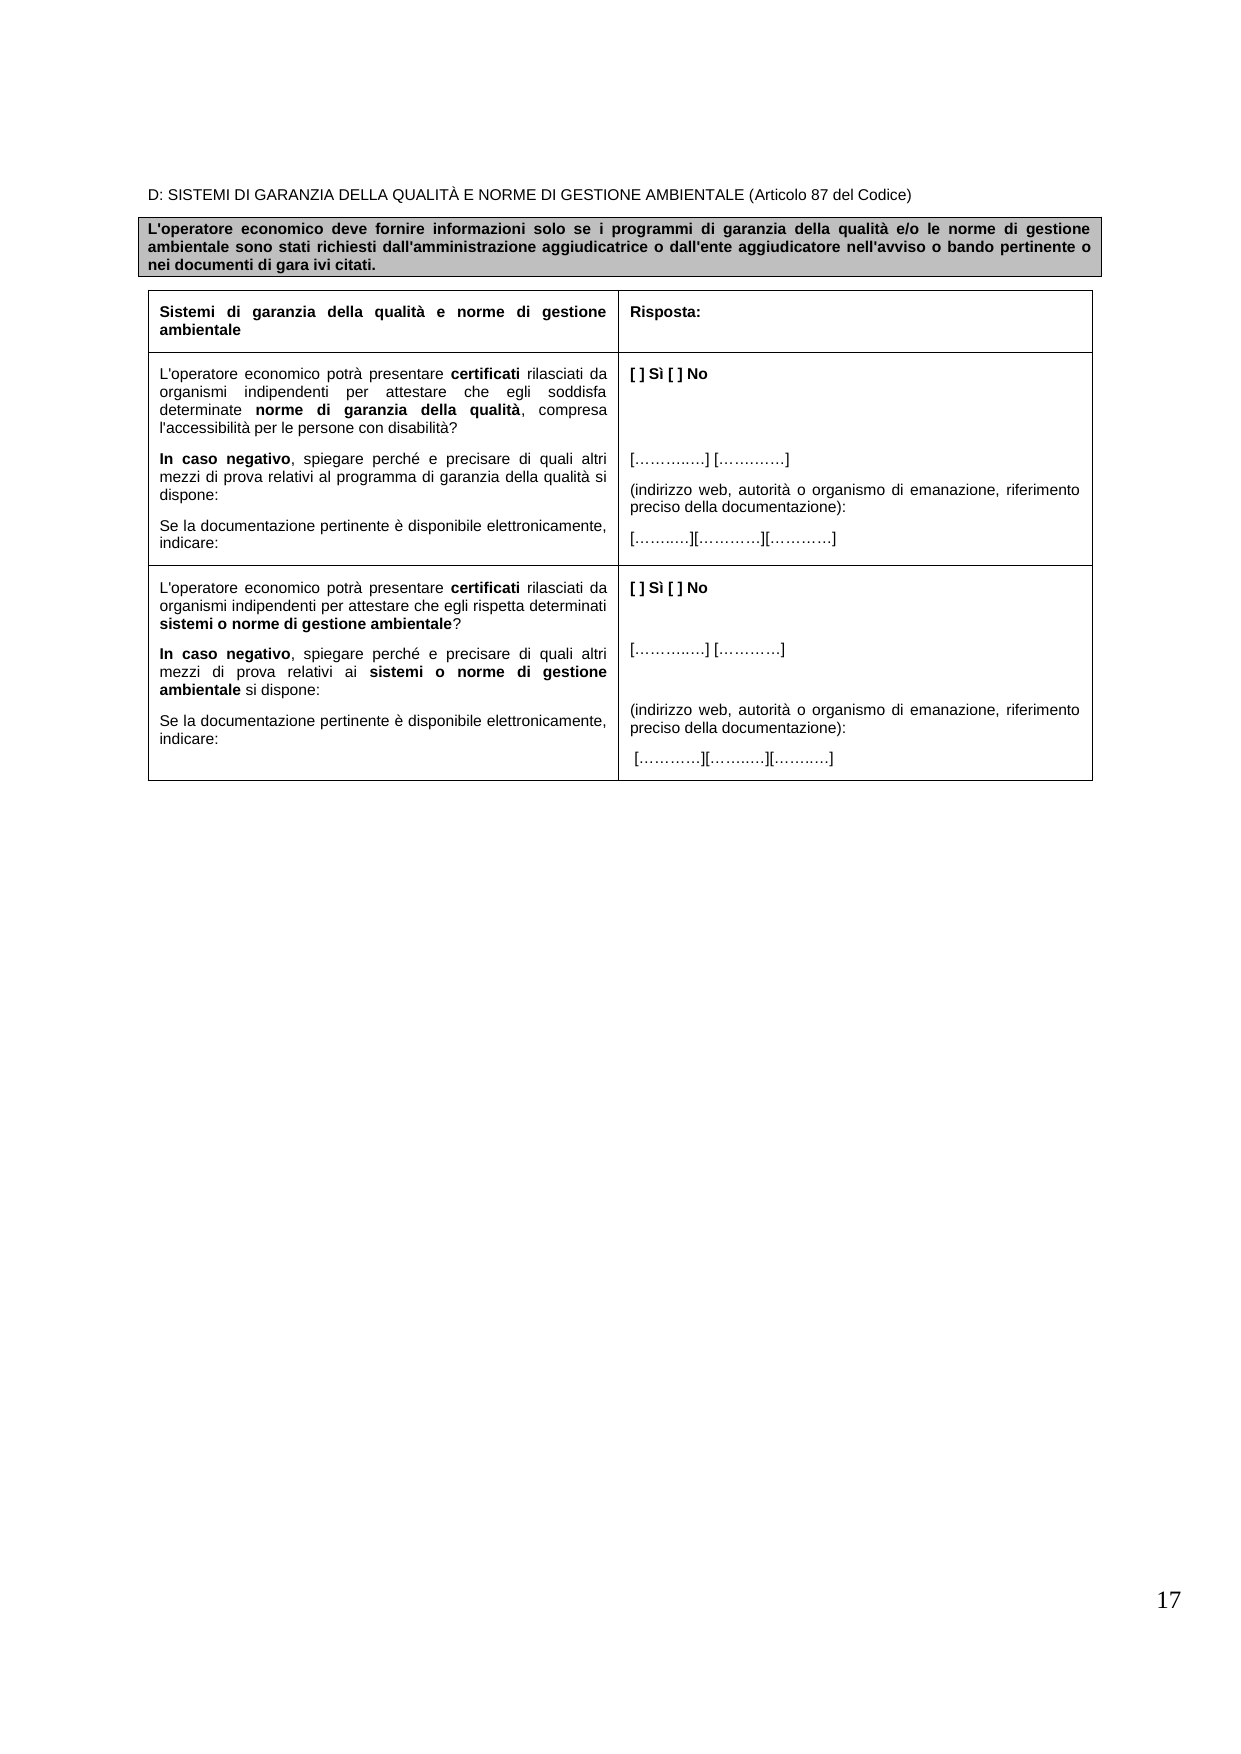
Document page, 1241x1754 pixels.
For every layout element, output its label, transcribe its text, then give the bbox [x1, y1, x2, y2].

table_cell L'operatore economico potrà presentare certificati rilasciati da organismi indipendenti per attestare che egli rispetta determinati sistemi o norme di gestione ambientale? In caso negativo, spiegare perché e precisare di quali altri mezzi di prova relativi ai sistemi o norme di gestione ambientale si dispone: Se la documentazione pertinente è disponibile elettronicamente, indicare: [149, 566, 618, 779]
title D: SISTEMI di garanzia della qualità e norme di gestione ambientale (Articolo 87 del Codice) [148, 186, 1093, 204]
table_cell L'operatore economico potrà presentare certificati rilasciati da organismi indipendenti per attestare che egli soddisfa determinate norme di garanzia della qualità, compresa l'accessibilità per le persone con disabilità? In caso negativo, spiegare perché e precisare di quali altri mezzi di prova relativi al programma di garanzia della qualità si dispone: Se la documentazione pertinente è disponibile elettronicamente, indicare: [149, 353, 618, 565]
table_cell [ ] Sì [ ] No [………..…] […………] (indirizzo web, autorità o organismo di emanazione, riferimento preciso della documentazione): […………][……..…][……..…] [619, 566, 1092, 779]
text L'operatore economico deve fornire informazioni solo se i programmi di garanzia della qualità e/o le norme di gestione ambientale sono stati richiesti dall'amministrazione aggiudicatrice o dall'ente aggiudicatore nell'avviso o bando pertinente o nei documenti di gara ivi citati. [139, 218, 1101, 276]
table_header Risposta: [619, 291, 1092, 352]
table_cell [ ] Sì [ ] No [………..…] […….……] (indirizzo web, autorità o organismo di emanazione, riferimento preciso della documentazione): [……..…][…………][…………] [619, 353, 1092, 565]
table_header Sistemi di garanzia della qualità e norme di gestione ambientale [149, 291, 618, 352]
